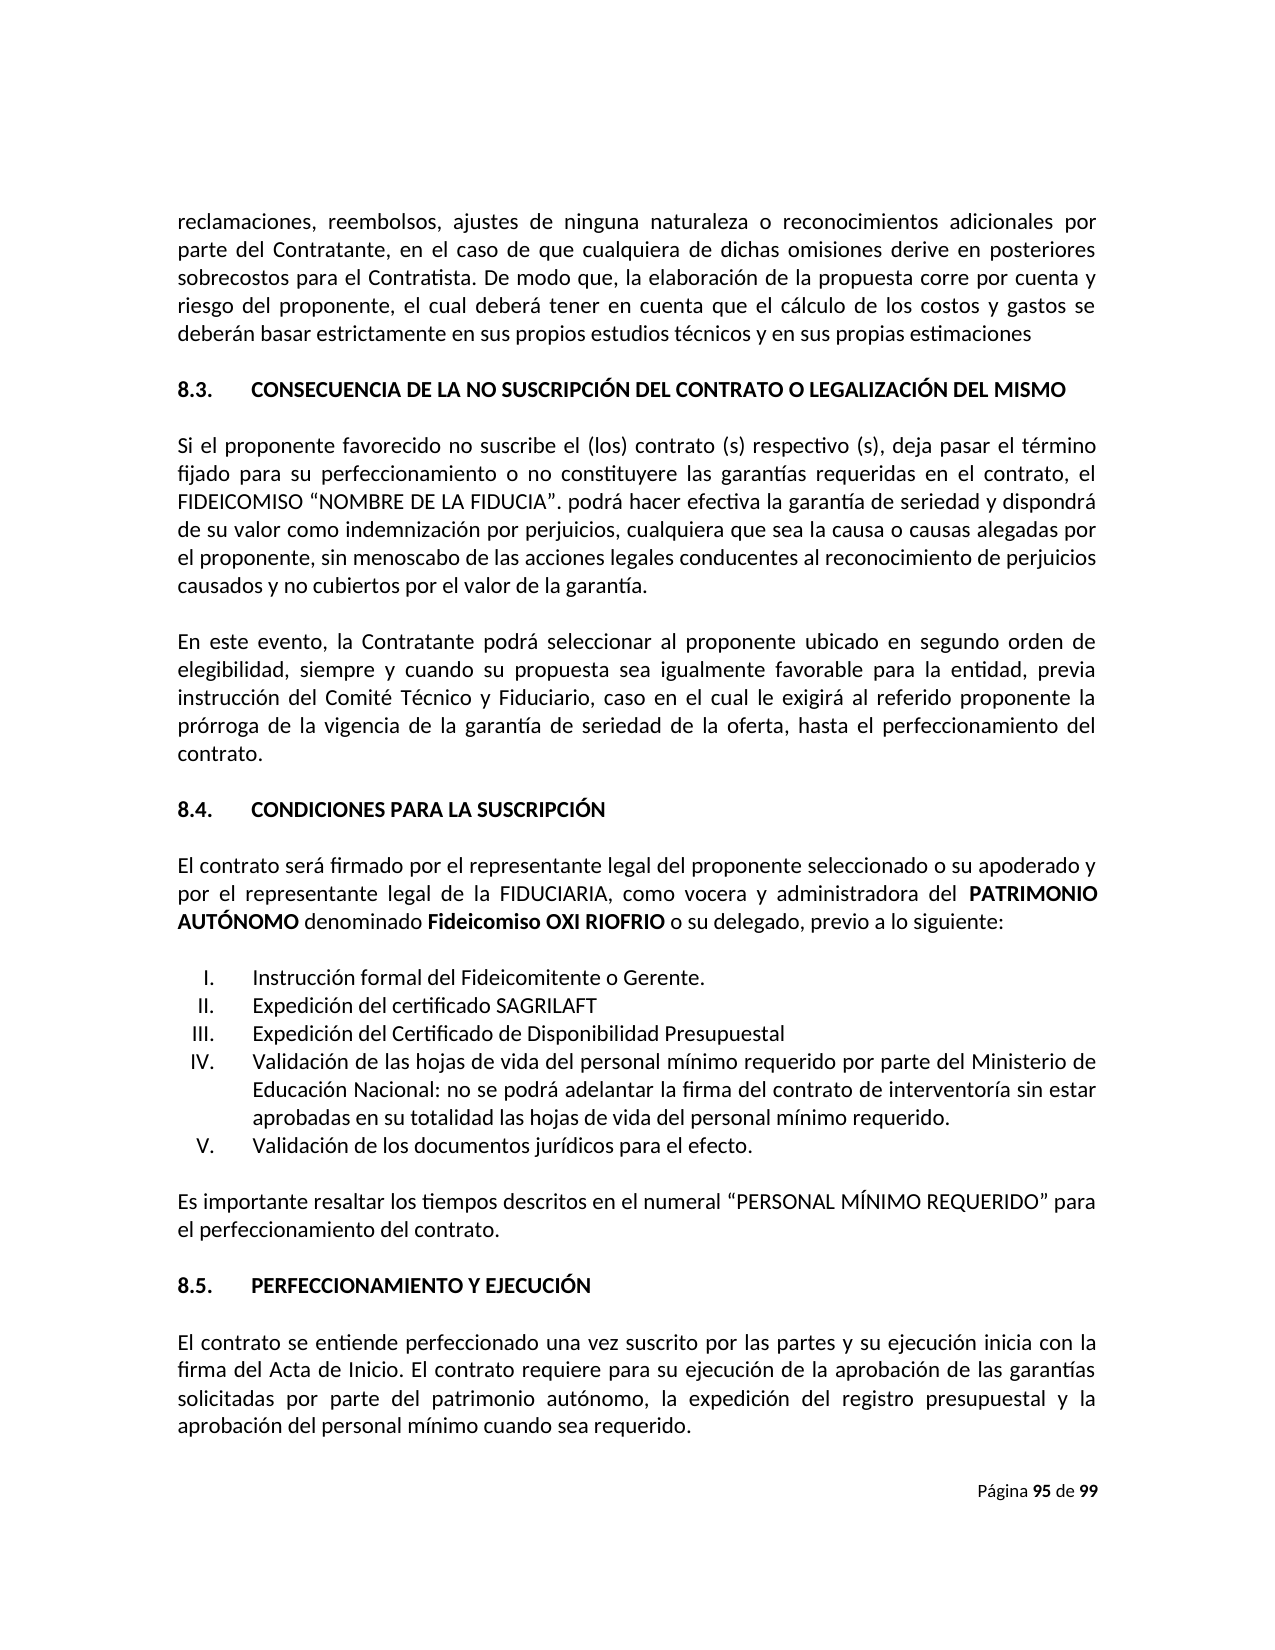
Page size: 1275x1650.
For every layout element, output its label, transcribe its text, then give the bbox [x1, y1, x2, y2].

list Expedición del Certificado de Disponibilidad Presupuestal [215, 1019, 1098, 1047]
list Validación de los documentos jurídicos para el efecto. [215, 1131, 1098, 1159]
list Instrucción formal del Fideicomitente o Gerente. [215, 963, 1098, 991]
text El contrato será firmado por el representante legal del proponente seleccionado o su apoderado y por el representante legal de la FIDUCIARIA, como vocera y administradora del PATRIMONIO AUTÓNOMO denominado Fideicomiso OXI RIOFRIO o su delegado, previo a lo siguiente: [177, 851, 1098, 935]
subtitle PERFECCIONAMIENTO Y EJECUCIÓN [177, 1272, 1098, 1299]
list Expedición del certificado SAGRILAFT [215, 991, 1098, 1019]
subtitle CONSECUENCIA DE LA NO SUSCRIPCIÓN DEL CONTRATO O LEGALIZACIÓN DEL MISMO [177, 375, 1098, 403]
text El contrato se entiende perfeccionado una vez suscrito por las partes y su ejecución inicia con la firma del Acta de Inicio. El contrato requiere para su ejecución de la aprobación de las garantías solicitadas por parte del patrimonio autónomo, la expedición del registro presupuestal y la aprobación del personal mínimo cuando sea requerido. [177, 1328, 1098, 1440]
subtitle CONDICIONES PARA LA SUSCRIPCIÓN [177, 795, 1098, 823]
list Validación de las hojas de vida del personal mínimo requerido por parte del Ministerio de Educación Nacional: no se podrá adelantar la firma del contrato de interventoría sin estar aprobadas en su totalidad las hojas de vida del personal mínimo requerido. [215, 1047, 1098, 1131]
text Es importante resaltar los tiempos descritos en el numeral “PERSONAL MÍNIMO REQUERIDO” para el perfeccionamiento del contrato. [177, 1187, 1098, 1243]
text En este evento, la Contratante podrá seleccionar al proponente ubicado en segundo orden de elegibilidad, siempre y cuando su propuesta sea igualmente favorable para la entidad, previa instrucción del Comité Técnico y Fiduciario, caso en el cual le exigirá al referido proponente la prórroga de la vigencia de la garantía de seriedad de la oferta, hasta el perfeccionamiento del contrato. [177, 627, 1098, 767]
text Si el proponente favorecido no suscribe el (los) contrato (s) respectivo (s), deja pasar el término fijado para su perfeccionamiento o no constituyere las garantías requeridas en el contrato, el FIDEICOMISO “NOMBRE DE LA FIDUCIA”. podrá hacer efectiva la garantía de seriedad y dispondrá de su valor como indemnización por perjuicios, cualquiera que sea la causa o causas alegadas por el proponente, sin menoscabo de las acciones legales conducentes al reconocimiento de perjuicios causados y no cubiertos por el valor de la garantía. [177, 431, 1098, 599]
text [177, 207, 1098, 347]
